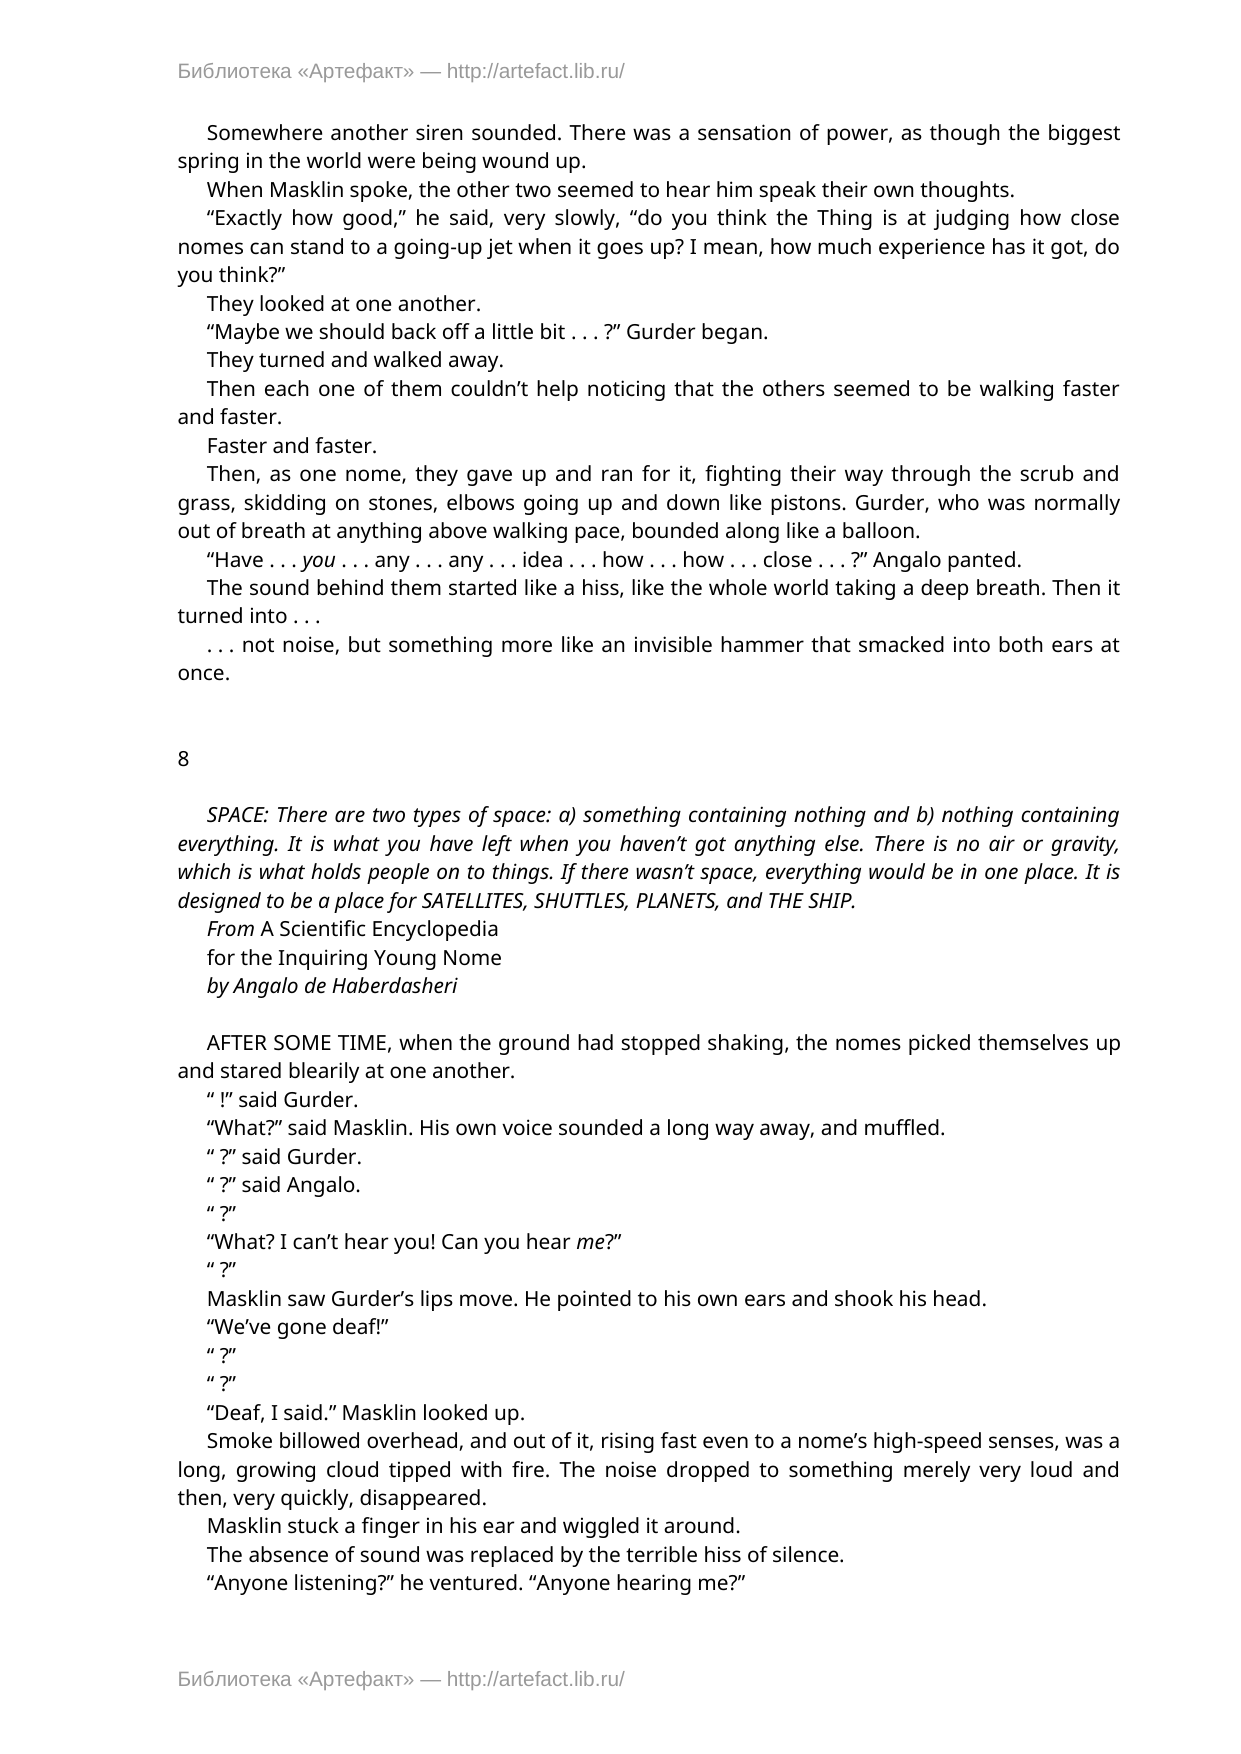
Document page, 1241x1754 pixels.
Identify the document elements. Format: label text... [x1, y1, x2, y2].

text The sound behind them started like a hiss, like the whole world taking a deep breath. Then it turned into . . . [177, 573, 1122, 630]
text Masklin saw Gurder’s lips move. He pointed to his own ears and shook his head. [177, 1284, 1122, 1312]
text They turned and walked away. [177, 346, 1122, 374]
text Then, as one nome, they gave up and ran for it, fighting their way through the scrub and grass, skidding on stones, elbows going up and down like pistons. Gurder, who was normally out of breath at anything above walking pace, bounded along like a balloon. [177, 459, 1122, 545]
text “ ?” said Angalo. [177, 1170, 1122, 1199]
text SPACE: There are two types of space: a) something containing nothing and b) nothing containing everything. It is what you have left when you haven’t got anything else. There is no air or gravity, which is what holds people on to things. If there wasn’t space, everything would be in one place. It is designed to be a place for SATELLITES, SHUTTLES, PLANETS, and THE SHIP. [177, 801, 1122, 914]
text Smoke billowed overhead, and out of it, rising fast even to a nome’s high-speed senses, was a long, growing cloud tipped with fire. The noise dropped to something merely very loud and then, very quickly, disappeared. [177, 1426, 1122, 1512]
text “Exactly how good,” he said, very slowly, “do you think the Thing is at judging how close nomes can stand to a going-up jet when it goes up? I mean, how much experience has it got, do you think?” [177, 203, 1122, 289]
text “ ?” said Gurder. [177, 1142, 1122, 1170]
text Faster and faster. [177, 431, 1122, 459]
text “ ?” [177, 1341, 1122, 1369]
text The absence of sound was replaced by the terrible hiss of silence. [177, 1540, 1122, 1568]
text “ ?” [177, 1256, 1122, 1284]
text From A Scientific Encyclopedia [177, 914, 1122, 943]
text “Anyone listening?” he ventured. “Anyone hearing me?” [177, 1568, 1122, 1597]
text When Masklin spoke, the other two seemed to hear him speak their own thoughts. [177, 175, 1122, 203]
text They looked at one another. [177, 289, 1122, 317]
text “What? I can’t hear you! Can you hear me?” [177, 1227, 1122, 1256]
text “ !” said Gurder. [177, 1085, 1122, 1113]
text “ ?” [177, 1369, 1122, 1398]
text Then each one of them couldn’t help noticing that the others seemed to be walking faster and faster. [177, 374, 1122, 431]
text “ ?” [177, 1199, 1122, 1227]
text “Have . . . you . . . any . . . any . . . idea . . . how . . . how . . . close . . . ?” Angalo panted. [177, 545, 1122, 573]
text by Angalo de Haberdasheri [177, 971, 1122, 1000]
text “We’ve gone deaf!” [177, 1312, 1122, 1341]
text for the Inquiring Young Nome [177, 943, 1122, 971]
text AFTER SOME TIME, when the ground had stopped shaking, the nomes picked themselves up and stared blearily at one another. [177, 1028, 1122, 1085]
text Masklin stuck a finger in his ear and wiggled it around. [177, 1512, 1122, 1540]
subtitle 8 [177, 744, 1122, 772]
text “What?” said Masklin. His own voice sounded a long way away, and muffled. [177, 1113, 1122, 1142]
text . . . not noise, but something more like an invisible hammer that smacked into both ears at once. [177, 630, 1122, 687]
text “Deaf, I said.” Masklin looked up. [177, 1398, 1122, 1426]
text Somewhere another siren sounded. There was a sensation of power, as though the biggest spring in the world were being wound up. [177, 118, 1122, 175]
text “Maybe we should back off a little bit . . . ?” Gurder began. [177, 317, 1122, 346]
